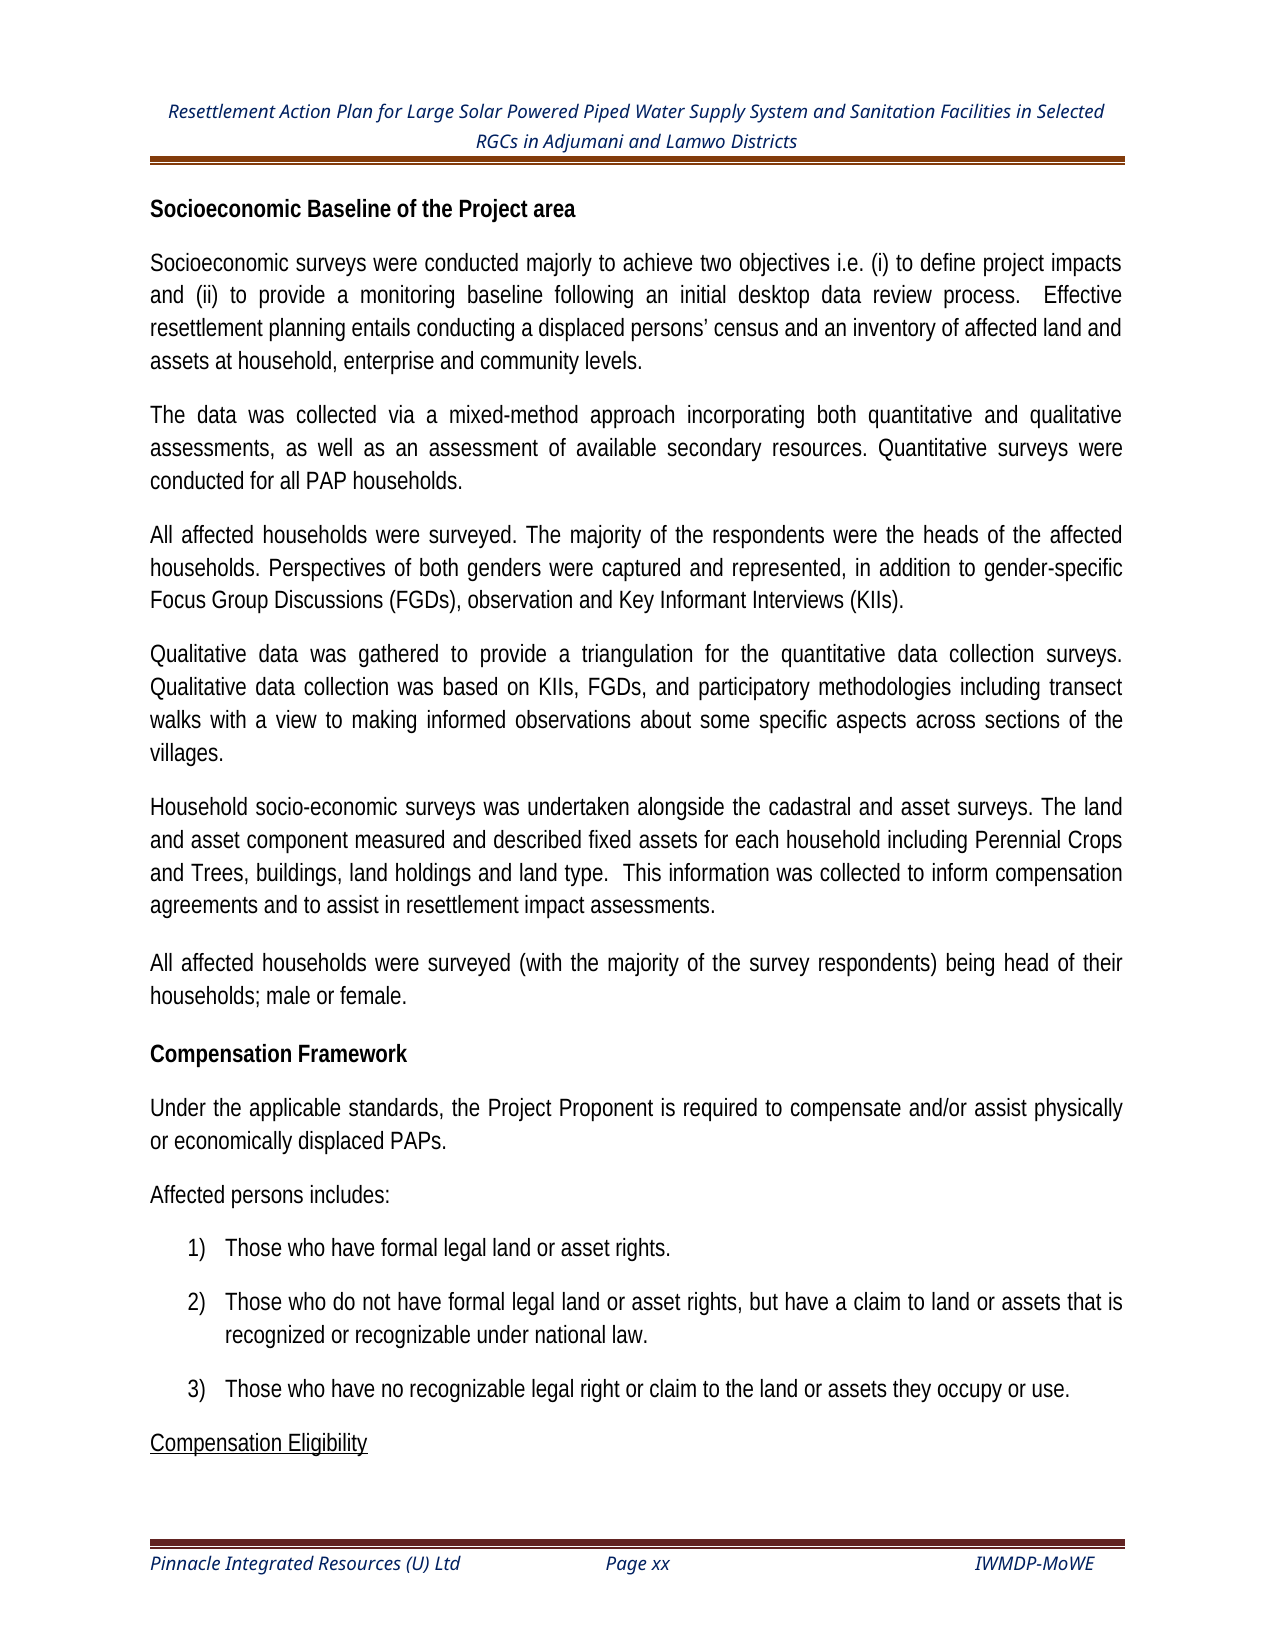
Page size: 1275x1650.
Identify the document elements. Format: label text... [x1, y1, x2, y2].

text Qualitative data was gathered to provide a triangulation for the quantitative data collection surveys. Qualitative data collection was based on KIIs, FGDs, and participatory methodologies including transect walks with a view to making informed observations about some specific aspects across sections of the villages. [150, 639, 1125, 767]
text Household socio-economic surveys was undertaken alongside the cadastral and asset surveys. The land and asset component measured and described fixed assets for each household including Perennial Crops and Trees, buildings, land holdings and land type. This information was collected to inform compensation agreements and to assist in resettlement impact assessments. [150, 792, 1125, 919]
text All affected households were surveyed. The majority of the respondents were the heads of the affected households. Perspectives of both genders were captured and represented, in addition to gender-specific Focus Group Discussions (FGDs), observation and Key Informant Interviews (KIIs). [150, 520, 1125, 614]
text Socioeconomic surveys were conducted majorly to achieve two objectives i.e. (i) to define project impacts and (ii) to provide a monitoring baseline following an initial desktop data review process. Effective resettlement planning entails conducting a displaced persons’ census and an inventory of affected land and assets at household, enterprise and community levels. [150, 248, 1125, 375]
list Those who have no recognizable legal right or claim to the land or assets they occupy or use. [187, 1374, 1125, 1402]
text Under the applicable standards, the Project Proponent is required to compensate and/or assist physically or economically displaced PAPs. [150, 1093, 1125, 1154]
text Affected persons includes: [150, 1180, 1125, 1208]
list Those who have formal legal land or asset rights. [187, 1233, 1125, 1262]
text All affected households were surveyed (with the majority of the survey respondents) being head of their households; male or female. [150, 948, 1125, 1010]
text The data was collected via a mixed-method approach incorporating both quantitative and qualitative assessments, as well as an assessment of available secondary resources. Quantitative surveys were conducted for all PAP households. [150, 400, 1125, 494]
text Compensation Eligibility [150, 1428, 1125, 1456]
list Those who do not have formal legal land or asset rights, but have a claim to land or assets that is recognized or recognizable under national law. [187, 1287, 1125, 1349]
text Compensation Framework [150, 1039, 1125, 1068]
text Socioeconomic Baseline of the Project area [150, 194, 1125, 222]
